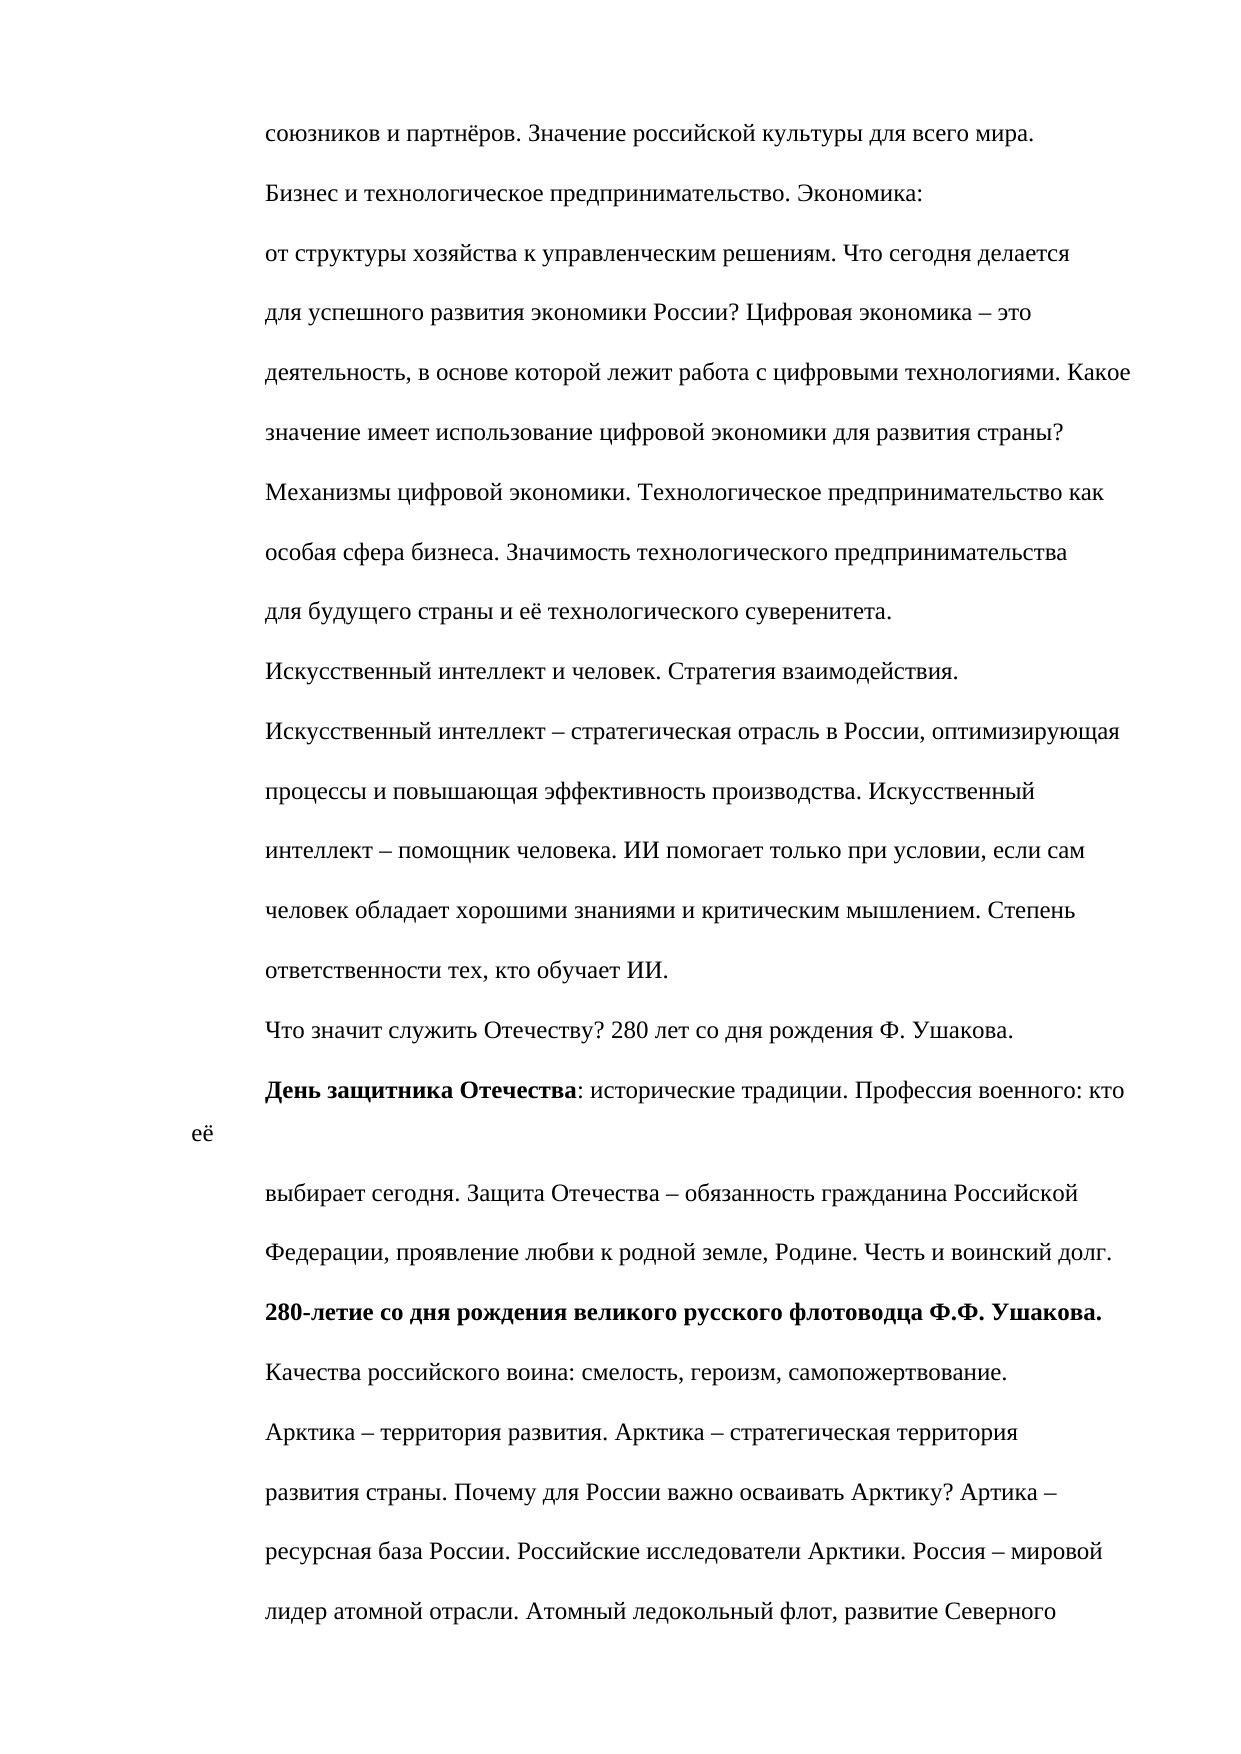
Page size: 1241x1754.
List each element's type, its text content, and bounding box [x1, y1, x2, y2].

text для будущего страны и её технологического суверенитета. [191, 596, 1136, 625]
text союзников и партнёров. Значение российской культуры для всего мира. [191, 118, 1136, 147]
text Федерации, проявление любви к родной земле, Родине. Честь и воинский долг. [191, 1237, 1136, 1266]
text Механизмы цифровой экономики. Технологическое предпринимательство как [191, 477, 1136, 506]
text Арктика – территория развития. Арктика – стратегическая территория [191, 1417, 1136, 1446]
text ресурсная база России. Российские исследователи Арктики. Россия – мировой [191, 1536, 1136, 1565]
text Качества российского воина: смелость, героизм, самопожертвование. [191, 1357, 1136, 1386]
text от структуры хозяйства к управленческим решениям. Что сегодня делается [191, 238, 1136, 266]
text выбирает сегодня. Защита Отечества – обязанность гражданина Российской [191, 1178, 1136, 1206]
text Искусственный интеллект и человек. Стратегия взаимодействия. [191, 656, 1136, 685]
text Бизнес и технологическое предпринимательство. Экономика: [191, 178, 1136, 207]
text развития страны. Почему для России важно осваивать Арктику? Артика – [191, 1477, 1136, 1505]
text значение имеет использование цифровой экономики для развития страны? [191, 417, 1136, 446]
text человек обладает хорошими знаниями и критическим мышлением. Степень [191, 895, 1136, 924]
text процессы и повышающая эффективность производства. Искусственный [191, 776, 1136, 804]
text День защитника Отечества: исторические традиции. Профессия военного: кто её [191, 1075, 1136, 1147]
text 280-летие со дня рождения великого русского флотоводца Ф.Ф. Ушакова. [191, 1297, 1136, 1326]
text для успешного развития экономики России? Цифровая экономика – это [191, 297, 1136, 326]
text Что значит служить Отечеству? 280 лет со дня рождения Ф. Ушакова. [191, 1015, 1136, 1044]
text деятельность, в основе которой лежит работа с цифровыми технологиями. Какое [191, 357, 1136, 386]
text лидер атомной отрасли. Атомный ледокольный флот, развитие Северного [191, 1596, 1136, 1625]
text Искусственный интеллект – стратегическая отрасль в России, оптимизирующая [191, 716, 1136, 745]
text особая сфера бизнеса. Значимость технологического предпринимательства [191, 537, 1136, 565]
text интеллект – помощник человека. ИИ помогает только при условии, если сам [191, 836, 1136, 864]
text ответственности тех, кто обучает ИИ. [191, 955, 1136, 984]
